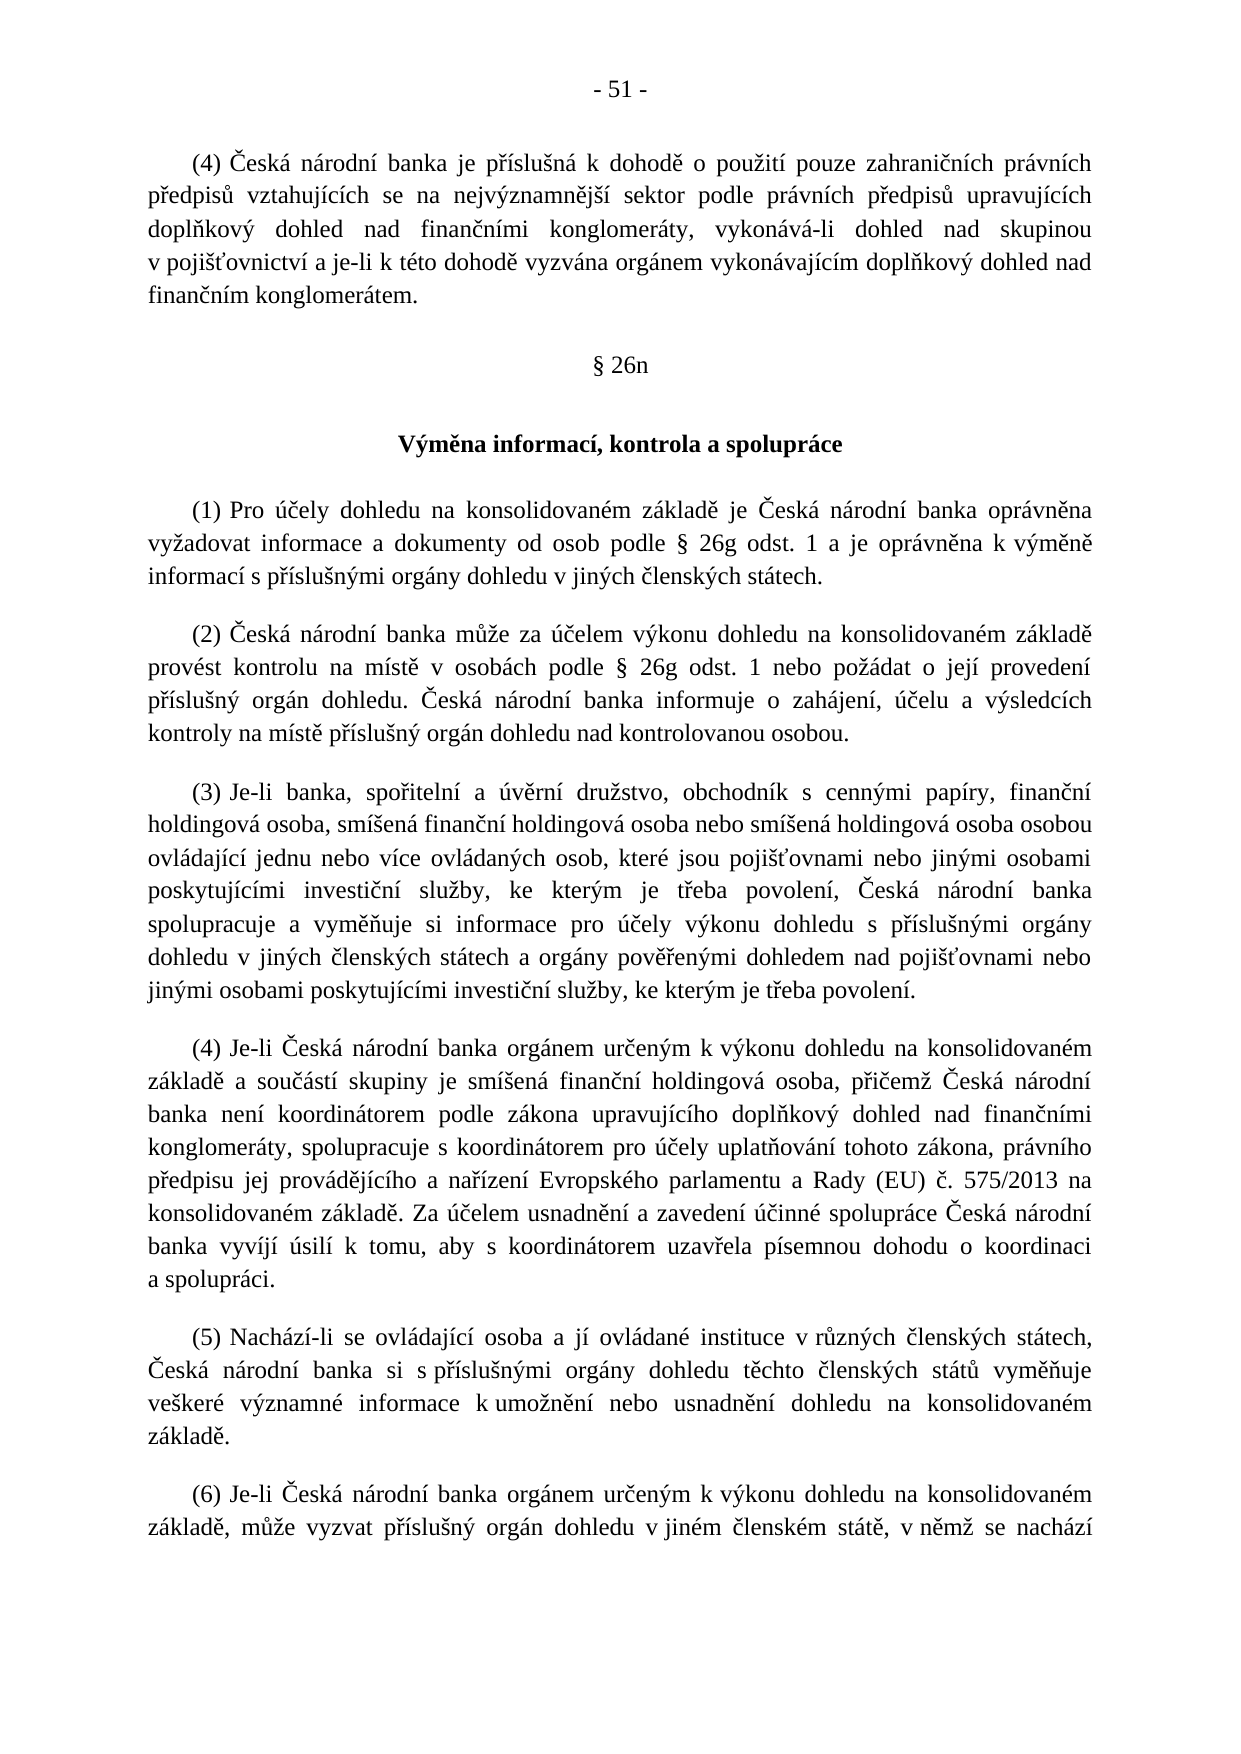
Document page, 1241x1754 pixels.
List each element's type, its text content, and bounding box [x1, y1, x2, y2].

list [148, 1479, 1093, 1541]
list Nachází-li se ovládající osoba a jí ovládané instituce v různých členských státech, Česká národní banka si s příslušnými orgány dohledu těchto členských států vyměňuje veškeré významné informace k umožnění nebo usnadnění dohledu na konsolidovaném základě. [148, 1322, 1093, 1450]
list Je-li Česká národní banka orgánem určeným k výkonu dohledu na konsolidovaném základě a součástí skupiny je smíšená finanční holdingová osoba, přičemž Česká národní banka není koordinátorem podle zákona upravujícího doplňkový dohled nad finančními konglomeráty, spolupracuje s koordinátorem pro účely uplatňování tohoto zákona, právního předpisu jej provádějícího a nařízení Evropského parlamentu a Rady (EU) č. 575/2013 na konsolidovaném základě. Za účelem usnadnění a zavedení účinné spolupráce Česká národní banka vyvíjí úsilí k tomu, aby s koordinátorem uzavřela písemnou dohodu o koordinaci a spolupráci. [148, 1033, 1093, 1293]
text Česká národní banka je příslušná k dohodě o použití pouze zahraničních právních předpisů vztahujících se na nejvýznamnější sektor podle právních předpisů upravujících doplňkový dohled nad finančními konglomeráty, vykonává-li dohled nad skupinou v pojišťovnictví a je-li k této dohodě vyzvána orgánem vykonávajícím doplňkový dohled nad finančním konglomerátem. [148, 148, 1093, 308]
list Je-li banka, spořitelní a úvěrní družstvo, obchodník s cennými papíry, finanční holdingová osoba, smíšená finanční holdingová osoba nebo smíšená holdingová osoba osobou ovládající jednu nebo více ovládaných osob, které jsou pojišťovnami nebo jinými osobami poskytujícími investiční služby, ke kterým je třeba povolení, Česká národní banka spolupracuje a vyměňuje si informace pro účely výkonu dohledu s příslušnými orgány dohledu v jiných členských státech a orgány pověřenými dohledem nad pojišťovnami nebo jinými osobami poskytujícími investiční služby, ke kterým je třeba povolení. [148, 777, 1093, 1003]
list Česká národní banka může za účelem výkonu dohledu na konsolidovaném základě provést kontrolu na místě v osobách podle § 26g odst. 1 nebo požádat o její provedení příslušný orgán dohledu. Česká národní banka informuje o zahájení, účelu a výsledcích kontroly na místě příslušný orgán dohledu nad kontrolovanou osobou. [148, 619, 1093, 747]
text Výměna informací, kontrola a spolupráce [148, 429, 1093, 458]
list Pro účely dohledu na konsolidovaném základě je Česká národní banka oprávněna vyžadovat informace a dokumenty od osob podle § 26g odst. 1 a je oprávněna k výměně informací s příslušnými orgány dohledu v jiných členských státech. [148, 495, 1093, 590]
text § 26n [148, 350, 1093, 379]
